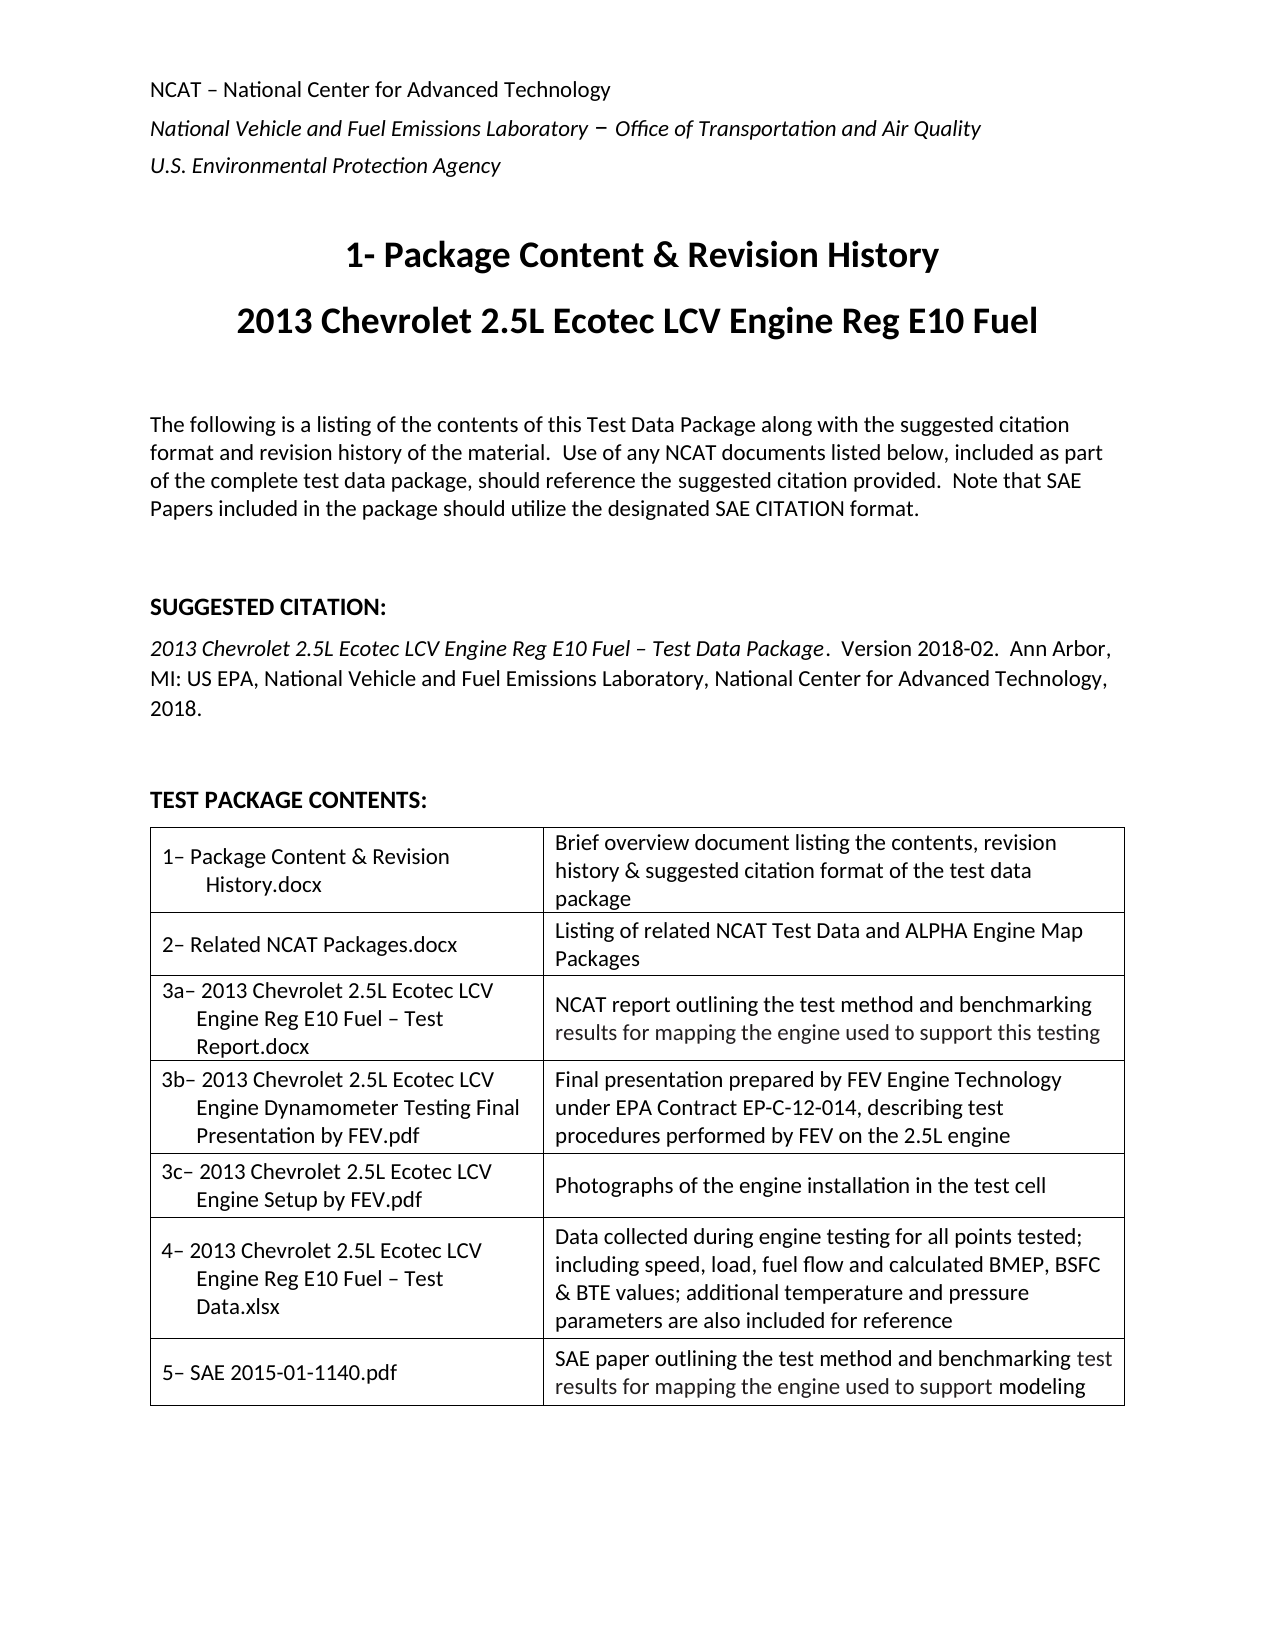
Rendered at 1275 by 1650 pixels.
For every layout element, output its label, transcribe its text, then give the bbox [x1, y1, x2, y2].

table_cell Listing of related NCAT Test Data and ALPHA Engine Map Packages [544, 913, 1124, 975]
table_header Brief overview document listing the contents, revision history & suggested citation format of the test data package [544, 828, 1124, 912]
table_cell 5– SAE 2015-01-1140.pdf [151, 1339, 543, 1404]
text The following is a listing of the contents of this Test Data Package along with the suggested citation format and revision history of the material. Use of any NCAT documents listed below, included as part of the complete test data package, should reference the suggested citation provided. Note that SAE Papers included in the package should utilize the designated SAE CITATION format. [150, 411, 1125, 523]
text TEST PACKAGE CONTENTS: [150, 784, 1125, 814]
table_cell 4– 2013 Chevrolet 2.5L Ecotec LCV Engine Reg E10 Fuel – Test Data.xlsx [151, 1218, 543, 1338]
text 1- Package Content & Revision History [131, 231, 1153, 277]
table_cell Photographs of the engine installation in the test cell [544, 1154, 1124, 1217]
table_cell NCAT report outlining the test method and benchmarking results for mapping the engine used to support this testing [544, 976, 1124, 1060]
text 2013 Chevrolet 2.5L Ecotec LCV Engine Reg E10 Fuel – Test Data Package. Version 2018-02. Ann Arbor, MI: US EPA, National Vehicle and Fuel Emissions Laboratory, National Center for Advanced Technology, 2018. [150, 634, 1134, 722]
table_header 1– Package Content & Revision History.docx [151, 828, 543, 912]
text 2013 Chevrolet 2.5L Ecotec LCV Engine Reg E10 Fuel [150, 297, 1125, 343]
table_cell SAE paper outlining the test method and benchmarking test results for mapping the engine used to support modeling [544, 1339, 1124, 1404]
table_cell 3b– 2013 Chevrolet 2.5L Ecotec LCV Engine Dynamometer Testing Final Presentation by FEV.pdf [151, 1061, 543, 1153]
table_cell 2– Related NCAT Packages.docx [151, 913, 543, 975]
table_cell Final presentation prepared by FEV Engine Technology under EPA Contract EP-C-12-014, describing test procedures performed by FEV on the 2.5L engine [544, 1061, 1124, 1153]
table_cell 3c– 2013 Chevrolet 2.5L Ecotec LCV Engine Setup by FEV.pdf [151, 1154, 543, 1217]
text SUGGESTED CITATION: [150, 591, 1125, 621]
table_cell Data collected during engine testing for all points tested; including speed, load, fuel flow and calculated BMEP, BSFC & BTE values; additional temperature and pressure parameters are also included for reference [544, 1218, 1124, 1338]
table_cell 3a– 2013 Chevrolet 2.5L Ecotec LCV Engine Reg E10 Fuel – Test Report.docx [151, 976, 543, 1060]
